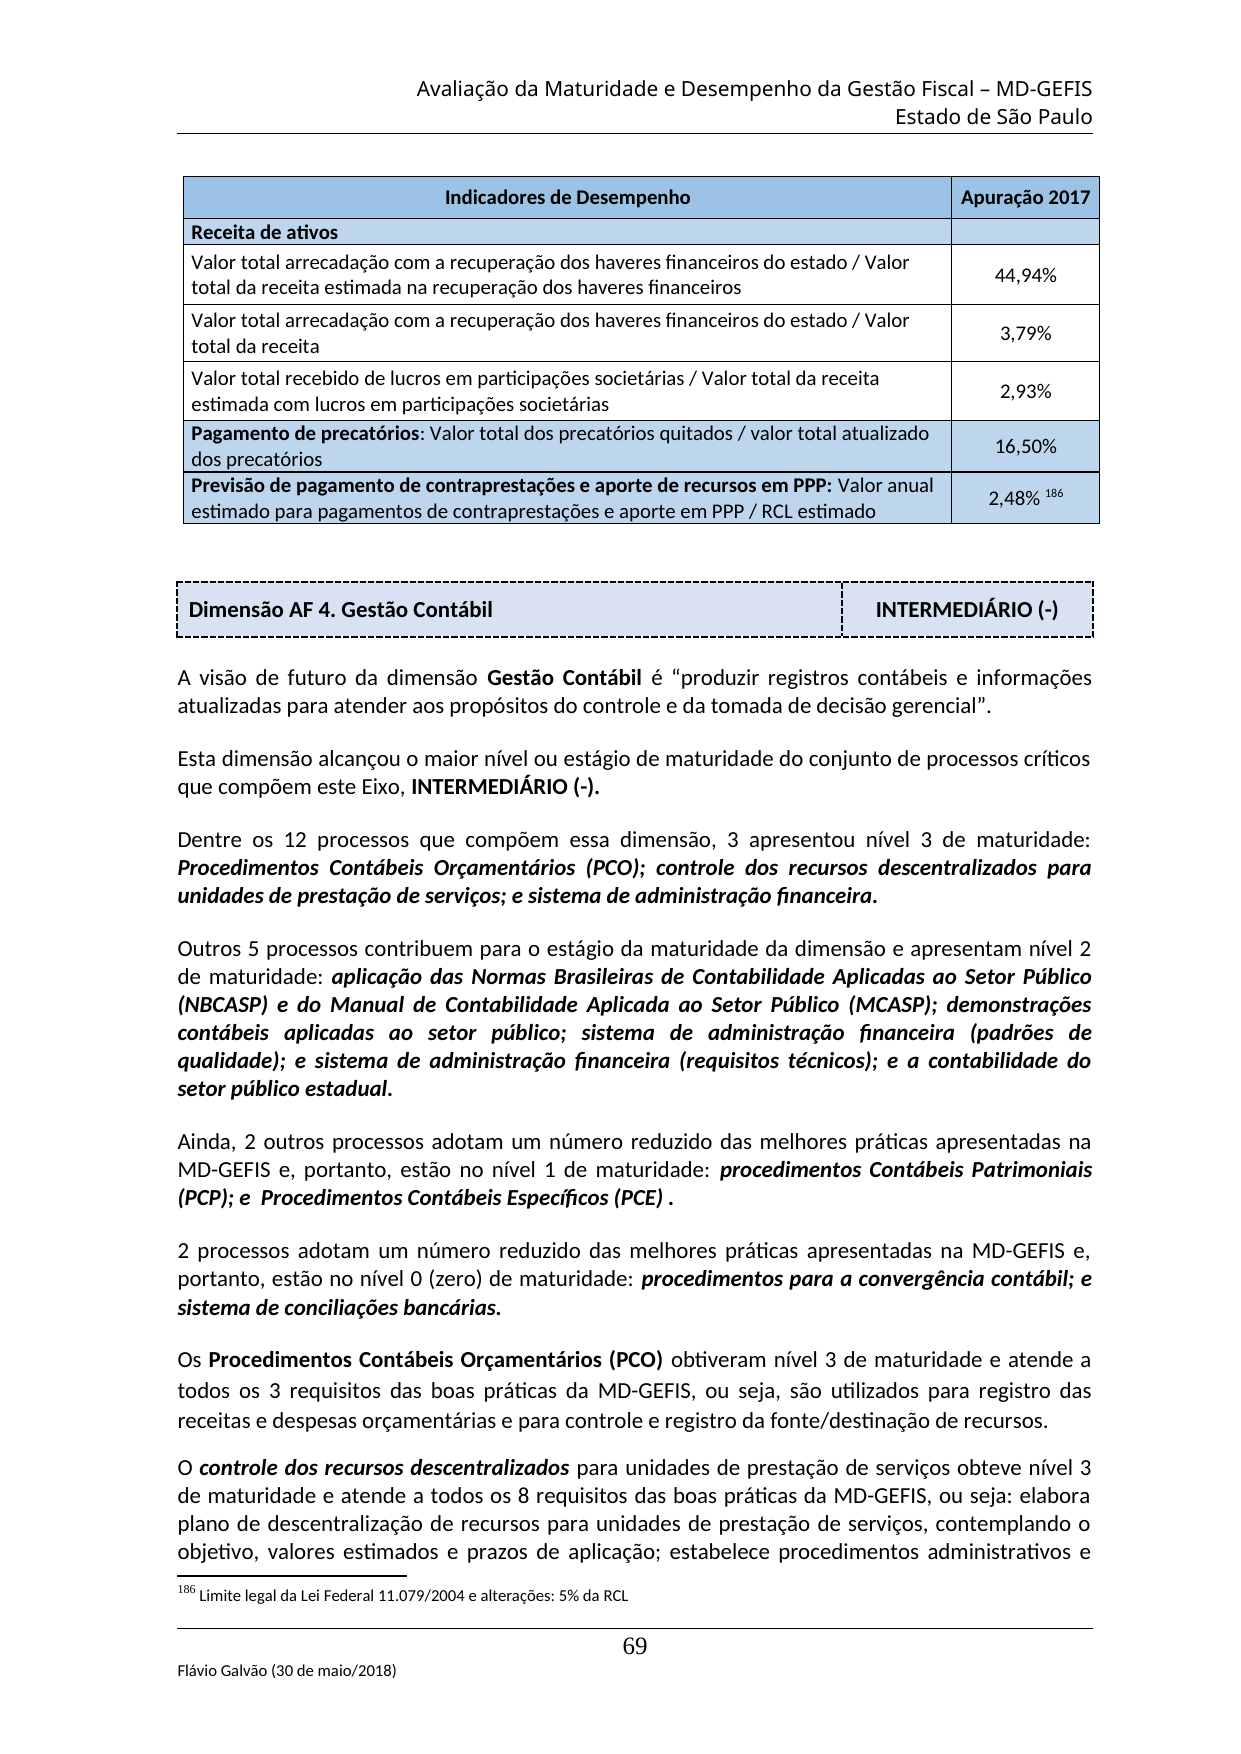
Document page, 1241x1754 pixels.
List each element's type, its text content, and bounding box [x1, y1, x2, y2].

table_cell Pagamento de precatórios: Valor total dos precatórios quitados / valor total atualizado dos precatórios [184, 421, 951, 471]
text Outros 5 processos contribuem para o estágio da maturidade da dimensão e apresentam nível 2 de maturidade: aplicação das Normas Brasileiras de Contabilidade Aplicadas ao Setor Público (NBCASP) e do Manual de Contabilidade Aplicada ao Setor Público (MCASP); demonstrações contábeis aplicadas ao setor público; sistema de administração financeira (padrões de qualidade); e sistema de administração financeira (requisitos técnicos); e a contabilidade do setor público estadual. [177, 934, 1093, 1102]
text Esta dimensão alcançou o maior nível ou estágio de maturidade do conjunto de processos críticos que compõem este Eixo, INTERMEDIÁRIO (-). [177, 744, 1093, 800]
table_cell Valor total recebido de lucros em participações societárias / Valor total da receita estimada com lucros em participações societárias [184, 362, 951, 419]
table_header Apuração 2017 [952, 177, 1099, 218]
table_cell 2,93% [952, 362, 1099, 419]
table_cell 2,48% [952, 473, 1099, 523]
table_header Dimensão AF 4. Gestão Contábil [177, 581, 842, 636]
text Dentre os 12 processos que compõem essa dimensão, 3 apresentou nível 3 de maturidade: Procedimentos Contábeis Orçamentários (PCO); controle dos recursos descentralizados para unidades de prestação de serviços; e sistema de administração financeira. [177, 825, 1093, 909]
table_header INTERMEDIÁRIO (-) [842, 581, 1093, 636]
text 2 processos adotam um número reduzido das melhores práticas apresentadas na MD-GEFIS e, portanto, estão no nível 0 (zero) de maturidade: procedimentos para a convergência contábil; e sistema de conciliações bancárias. [177, 1237, 1093, 1321]
table_cell [952, 219, 1099, 244]
table_header Indicadores de Desempenho [184, 177, 951, 218]
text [177, 1453, 1093, 1565]
table_cell Valor total arrecadação com a recuperação dos haveres financeiros do estado / Valor total da receita estimada na recuperação dos haveres financeiros [184, 245, 951, 304]
text A visão de futuro da dimensão Gestão Contábil é “produzir registros contábeis e informações atualizadas para atender aos propósitos do controle e da tomada de decisão gerencial”. [177, 663, 1093, 719]
table_cell Receita de ativos [184, 219, 951, 244]
table_cell Valor total arrecadação com a recuperação dos haveres financeiros do estado / Valor total da receita [184, 305, 951, 361]
text Os Procedimentos Contábeis Orçamentários (PCO) obtiveram nível 3 de maturidade e atende a todos os 3 requisitos das boas práticas da MD-GEFIS, ou seja, são utilizados para registro das receitas e despesas orçamentárias e para controle e registro da fonte/destinação de recursos. [177, 1346, 1093, 1434]
table_cell Previsão de pagamento de contraprestações e aporte de recursos em PPP: Valor anual estimado para pagamentos de contraprestações e aporte em PPP / RCL estimado [184, 473, 951, 523]
table_cell 44,94% [952, 245, 1099, 304]
text Ainda, 2 outros processos adotam um número reduzido das melhores práticas apresentadas na MD-GEFIS e, portanto, estão no nível 1 de maturidade: procedimentos Contábeis Patrimoniais (PCP); e Procedimentos Contábeis Específicos (PCE) . [177, 1127, 1093, 1212]
table_cell 3,79% [952, 305, 1099, 361]
table_cell 16,50% [952, 421, 1099, 471]
